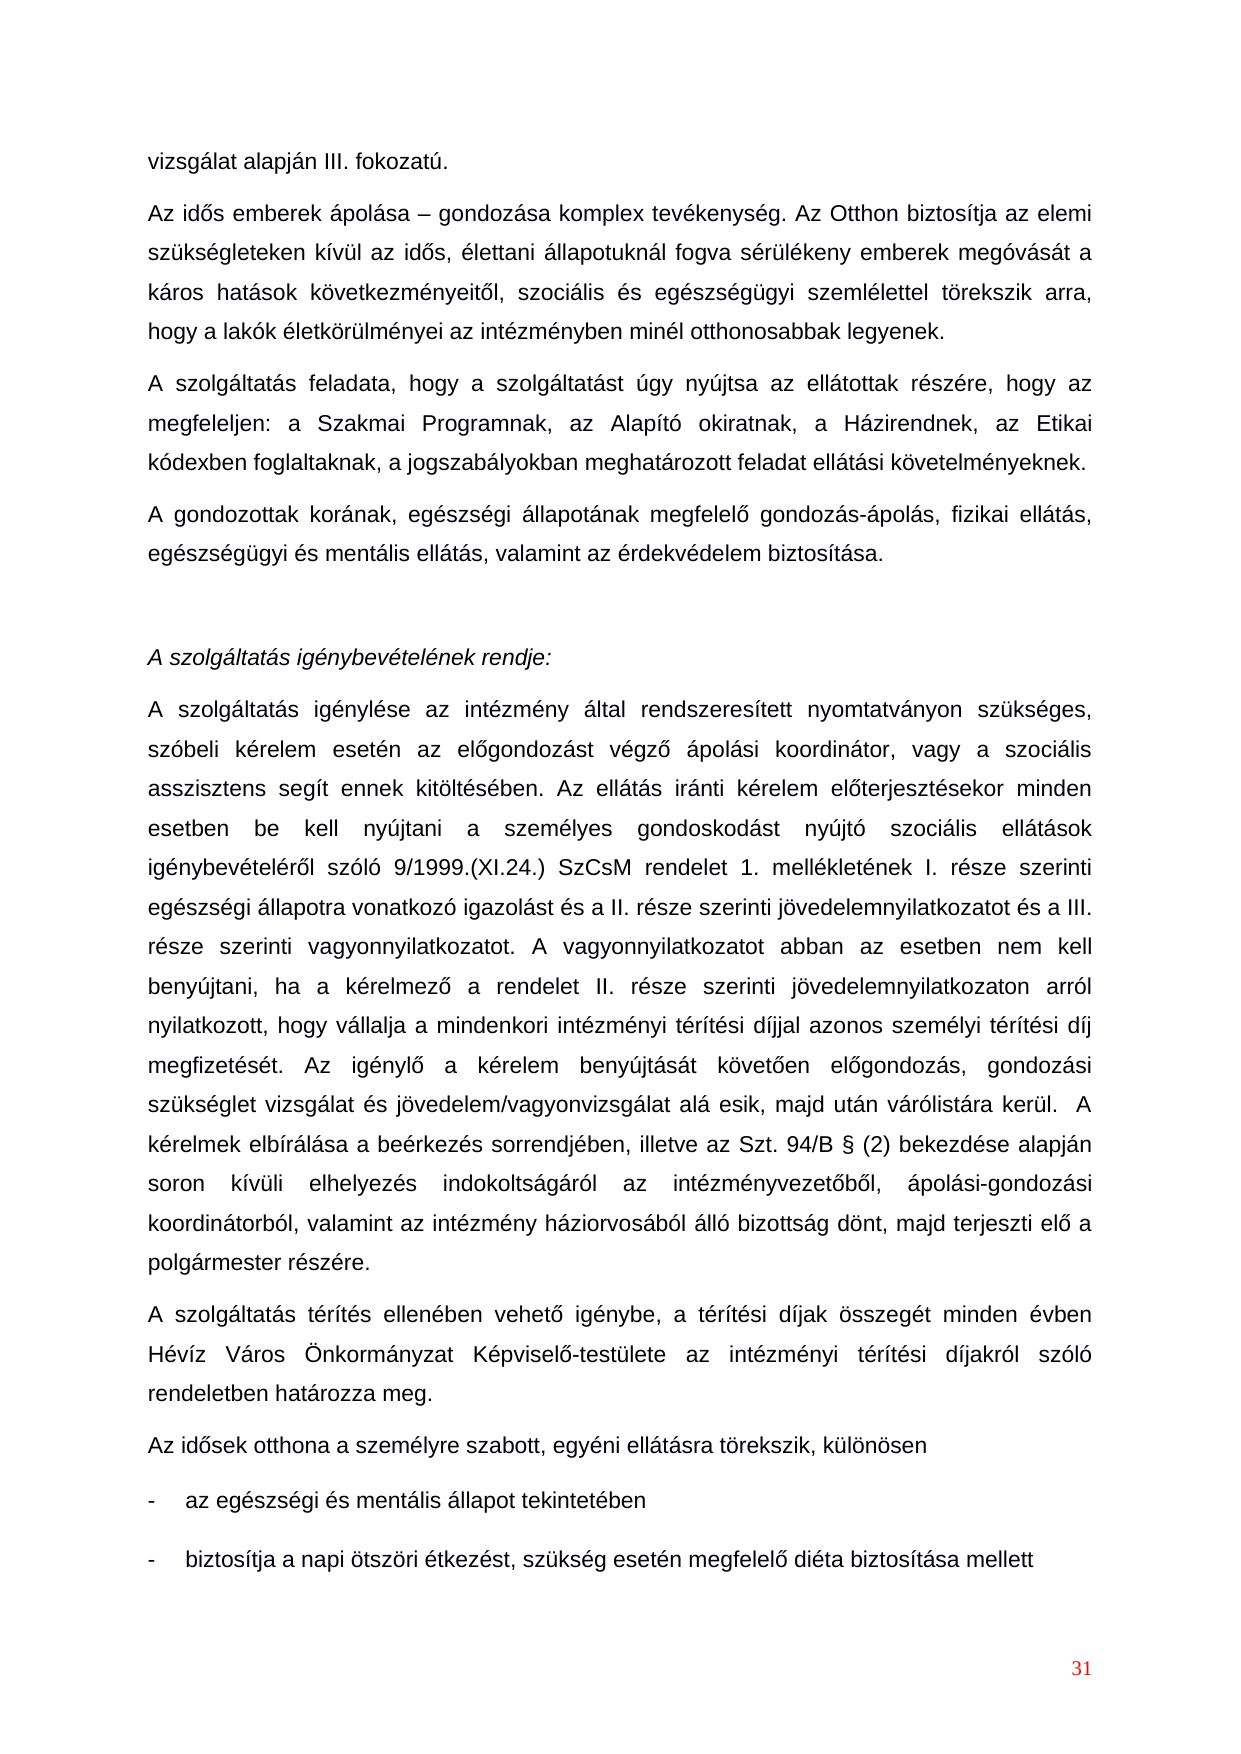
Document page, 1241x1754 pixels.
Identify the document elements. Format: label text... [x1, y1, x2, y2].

list az egészségi és mentális állapot tekintetében [148, 1484, 1093, 1515]
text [148, 148, 1093, 174]
text A szolgáltatás feladata, hogy a szolgáltatást úgy nyújtsa az ellátottak részére, hogy az megfeleljen: a Szakmai Programnak, az Alapító okiratnak, a Házirendnek, az Etikai kódexben foglaltaknak, a jogszabályokban meghatározott feladat ellátási követelményeknek. [148, 370, 1093, 475]
text Az idősek otthona a személyre szabott, egyéni ellátásra törekszik, különösen [148, 1432, 1093, 1458]
text Az idős emberek ápolása – gondozása komplex tevékenység. Az Otthon biztosítja az elemi szükségleteken kívül az idős, élettani állapotuknál fogva sérülékeny emberek megóvását a káros hatások következményeitől, szociális és egészségügyi szemlélettel törekszik arra, hogy a lakók életkörülményei az intézményben minél otthonosabbak legyenek. [148, 199, 1093, 344]
text A szolgáltatás igénybevételének rendje: [148, 644, 1093, 671]
text A gondozottak korának, egészségi állapotának megfelelő gondozás-ápolás, fizikai ellátás, egészségügyi és mentális ellátás, valamint az érdekvédelem biztosítása. [148, 501, 1093, 567]
text A szolgáltatás igénylése az intézmény által rendszeresített nyomtatványon szükséges, szóbeli kérelem esetén az előgondozást végző ápolási koordinátor, vagy a szociális asszisztens segít ennek kitöltésében. Az ellátás iránti kérelem előterjesztésekor minden esetben be kell nyújtani a személyes gondoskodást nyújtó szociális ellátások igénybevételéről szóló 9/1999.(XI.24.) SzCsM rendelet 1. mellékletének I. része szerinti egészségi állapotra vonatkozó igazolást és a II. része szerinti jövedelemnyilatkozatot és a III. része szerinti vagyonnyilatkozatot. A vagyonnyilatkozatot abban az esetben nem kell benyújtani, ha a kérelmező a rendelet II. része szerinti jövedelemnyilatkozaton arról nyilatkozott, hogy vállalja a mindenkori intézményi térítési díjjal azonos személyi térítési díj megfizetését. Az igénylő a kérelem benyújtását követően előgondozás, gondozási szükséglet vizsgálat és jövedelem/vagyonvizsgálat alá esik, majd után várólistára kerül. A kérelmek elbírálása a beérkezés sorrendjében, illetve az Szt. 94/B § (2) bekezdése alapján soron kívüli elhelyezés indokoltságáról az intézményvezetőből, ápolási-gondozási koordinátorból, valamint az intézmény háziorvosából álló bizottság dönt, majd terjeszti elő a polgármester részére. [148, 696, 1093, 1275]
text A szolgáltatás térítés ellenében vehető igénybe, a térítési díjak összegét minden évben Hévíz Város Önkormányzat Képviselő-testülete az intézményi térítési díjakról szóló rendeletben határozza meg. [148, 1301, 1093, 1406]
list biztosítja a napi ötszöri étkezést, szükség esetén megfelelő diéta biztosítása mellett [148, 1543, 1093, 1574]
